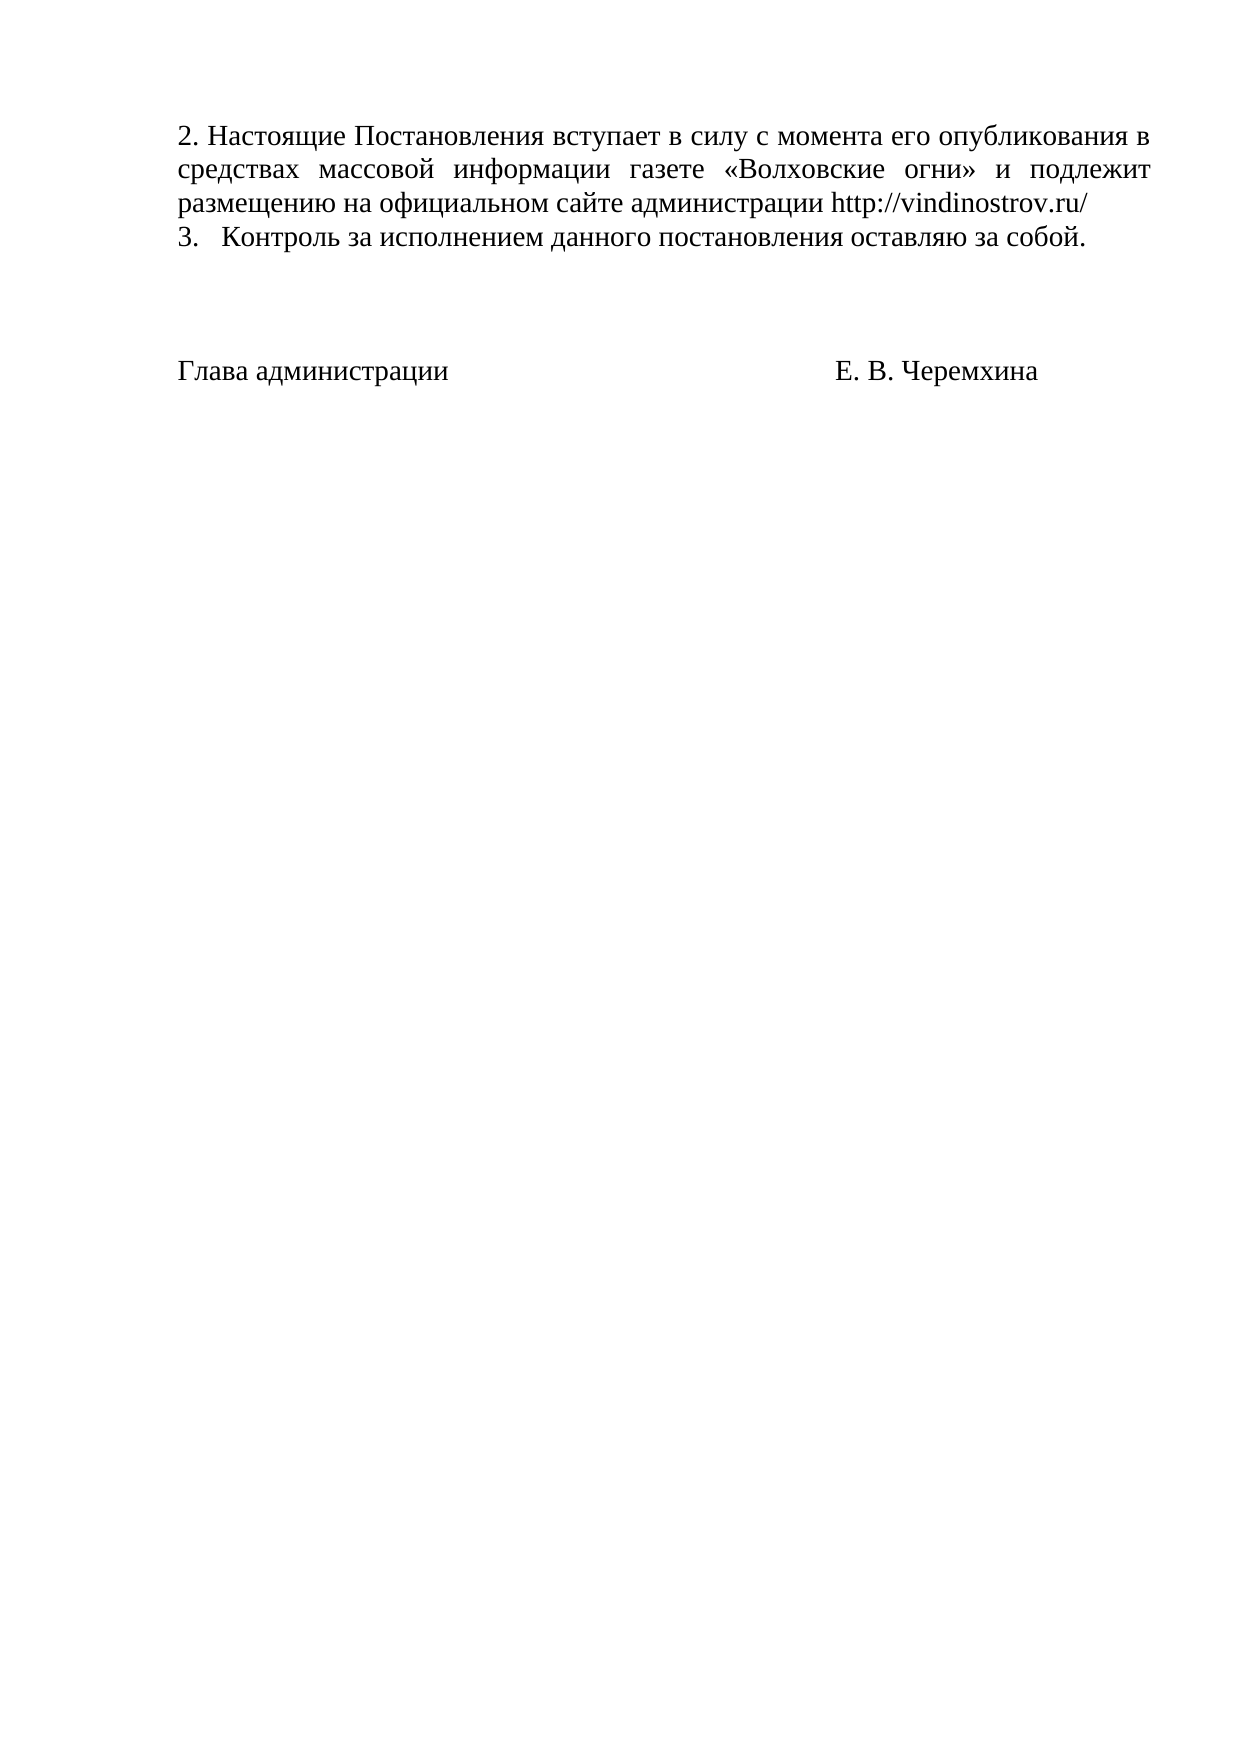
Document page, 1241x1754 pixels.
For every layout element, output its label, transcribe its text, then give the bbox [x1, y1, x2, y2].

text 3. Контроль за исполнением данного постановления оставляю за собой. [177, 219, 1152, 252]
text Глава администрации Е. В. Черемхина [177, 353, 1152, 386]
text 2. Настоящие Постановления вступает в силу с момента его опубликования в средствах массовой информации газете «Волховские огни» и подлежит размещению на официальном сайте администрации http://vindinostrov.ru/ [177, 118, 1152, 219]
